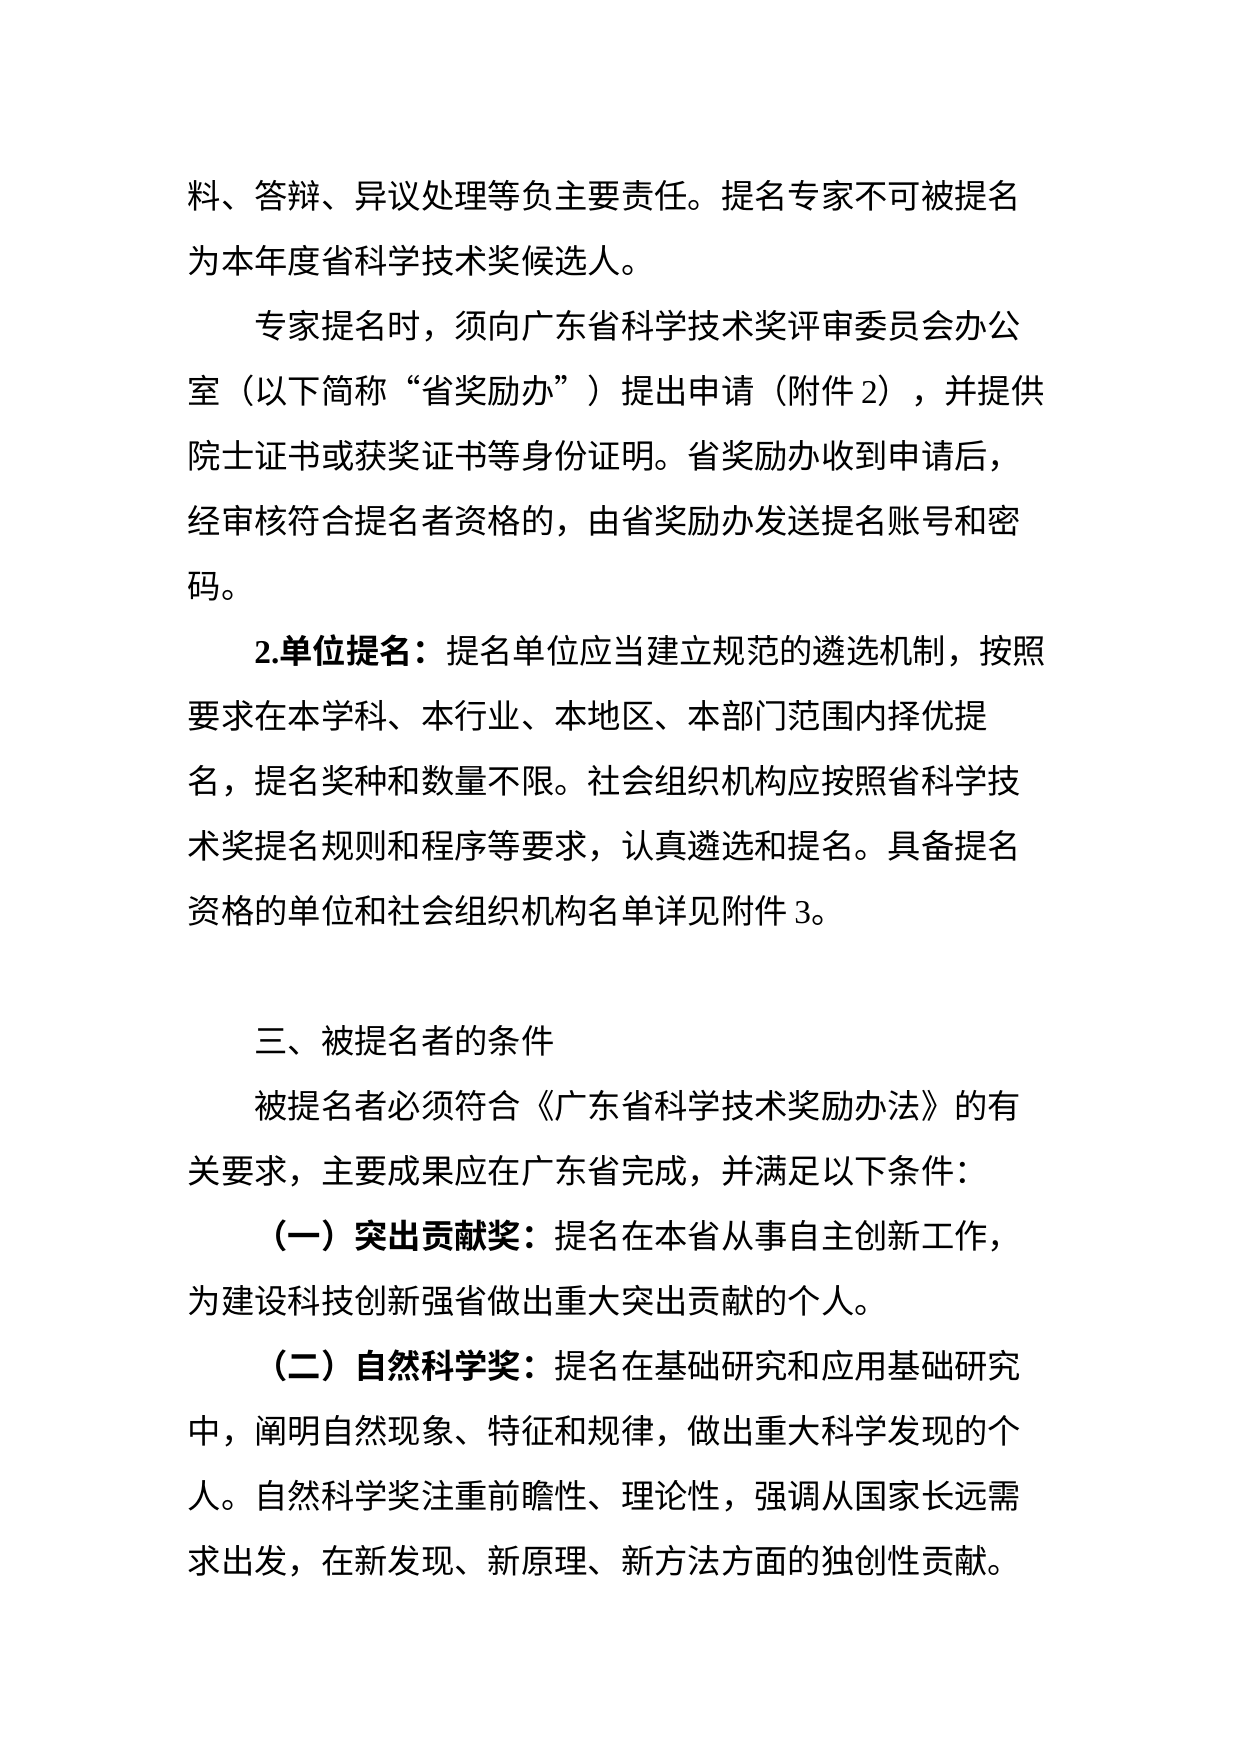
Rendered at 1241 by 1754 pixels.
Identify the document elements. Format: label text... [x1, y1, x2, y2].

text 专家提名时，须向广东省科学技术奖评审委员会办公室（以下简称“省奖励办”）提出申请（附件2），并提供院士证书或获奖证书等身份证明。省奖励办收到申请后，经审核符合提名者资格的，由省奖励办发送提名账号和密码。 [187, 292, 1053, 617]
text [187, 1332, 1053, 1592]
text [187, 162, 1053, 292]
text 2.单位提名：提名单位应当建立规范的遴选机制，按照要求在本学科、本行业、本地区、本部门范围内择优提名，提名奖种和数量不限。社会组织机构应按照省科学技术奖提名规则和程序等要求，认真遴选和提名。具备提名资格的单位和社会组织机构名单详见附件3。 [187, 617, 1053, 942]
text 被提名者必须符合《广东省科学技术奖励办法》的有关要求，主要成果应在广东省完成，并满足以下条件： [187, 1072, 1053, 1202]
text 三、被提名者的条件 [187, 1007, 1053, 1072]
text （一）突出贡献奖：提名在本省从事自主创新工作，为建设科技创新强省做出重大突出贡献的个人。 [187, 1202, 1053, 1332]
